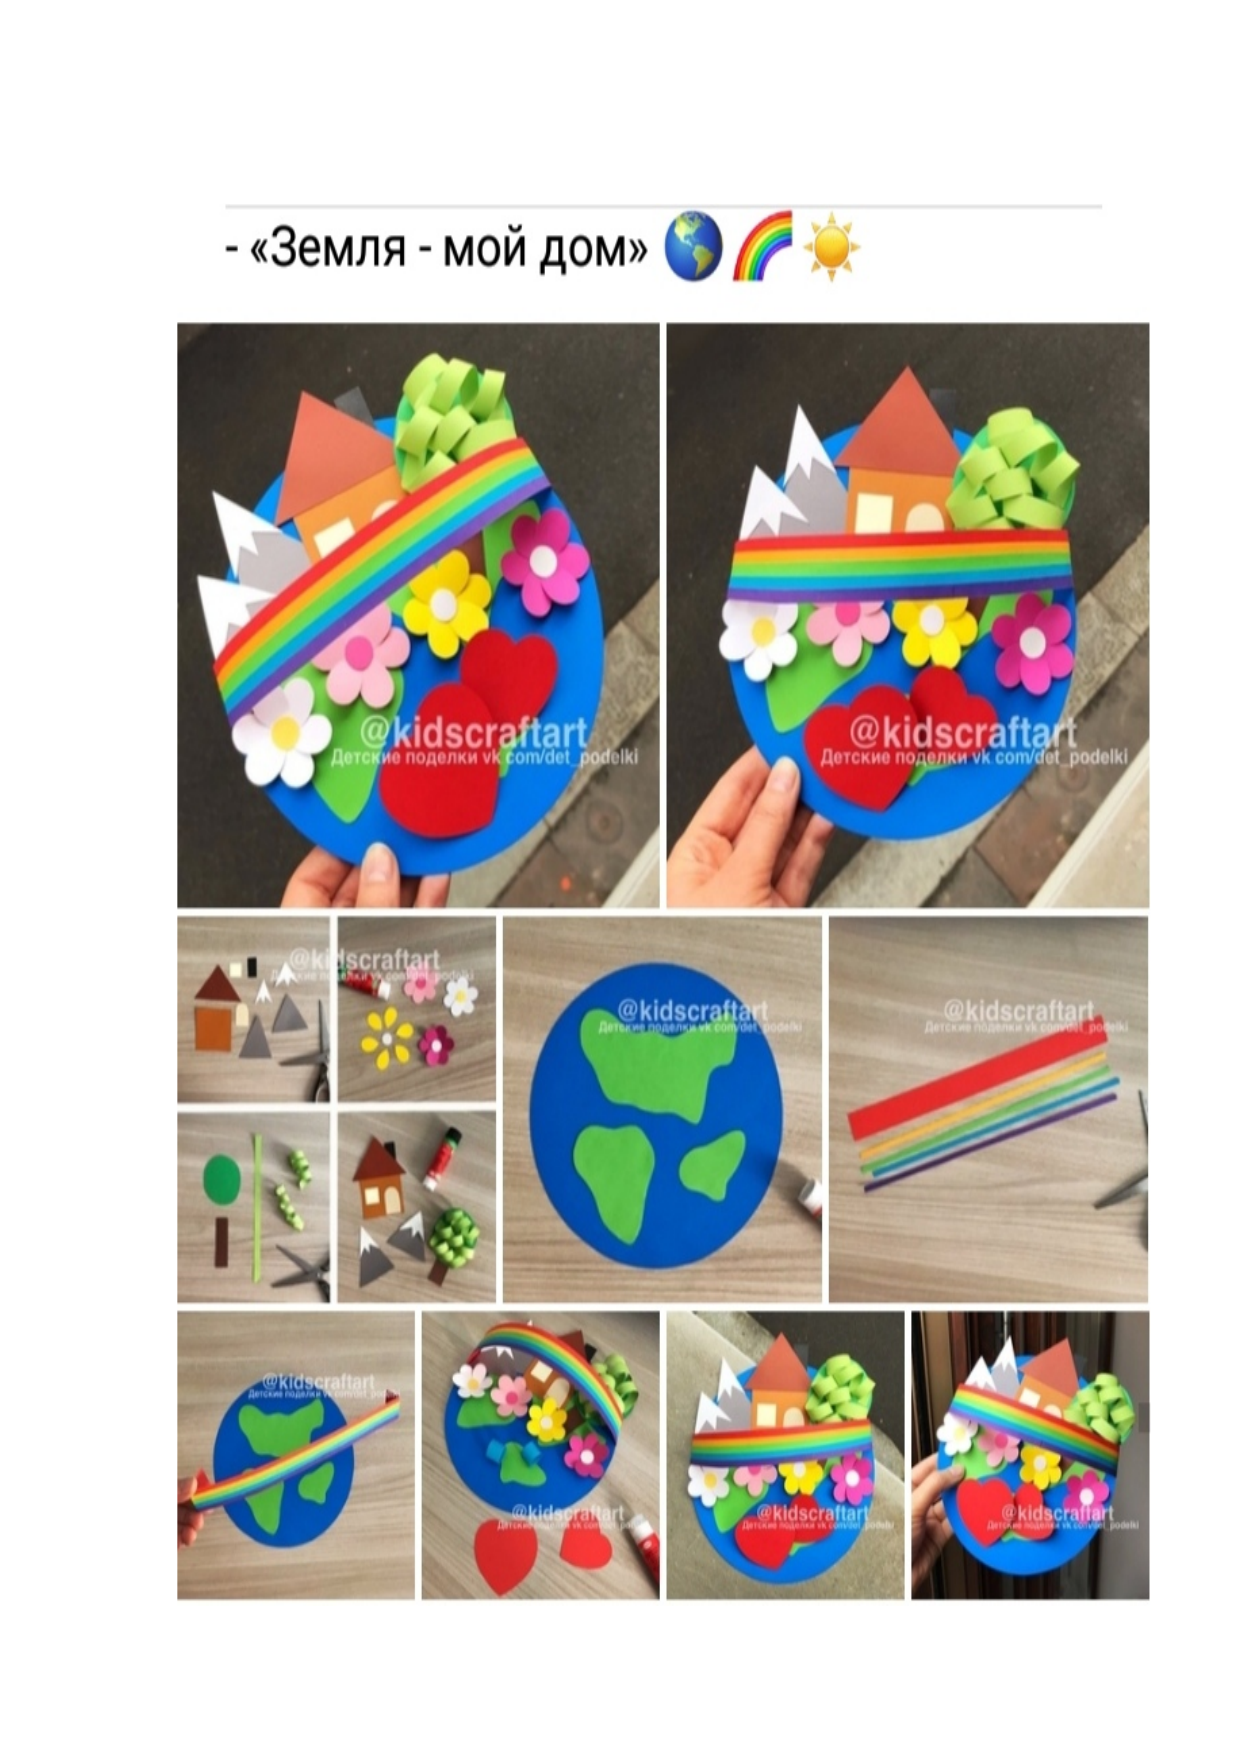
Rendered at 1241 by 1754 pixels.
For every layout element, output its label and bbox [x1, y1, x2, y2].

picture [177, 203, 1151, 1606]
